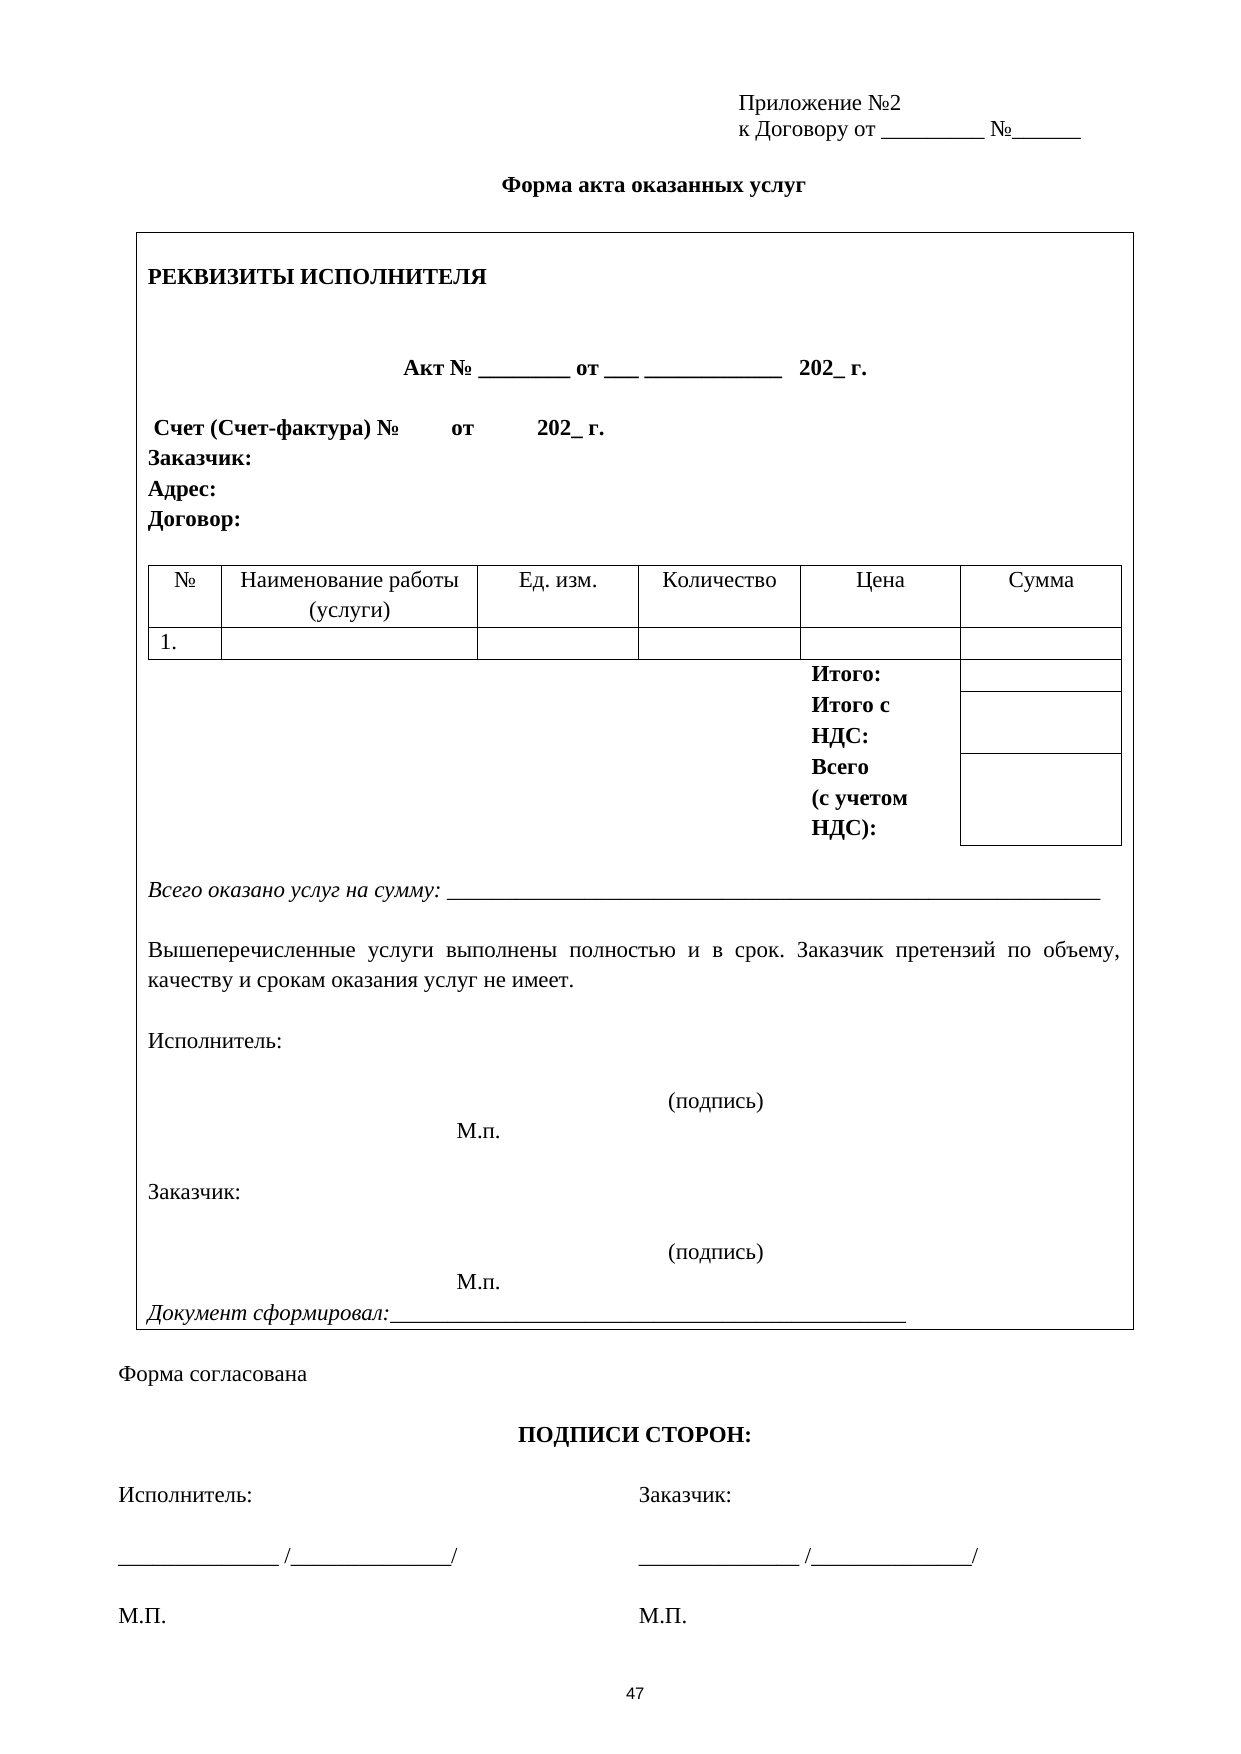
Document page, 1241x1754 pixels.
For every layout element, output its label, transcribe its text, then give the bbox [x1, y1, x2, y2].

text Форма акта оказанных услуг [156, 172, 1152, 198]
text ПОДПИСИ СТОРОН: [118, 1421, 1152, 1447]
table_header Исполнитель: ______________ /______________/ М.П. [107, 1481, 627, 1663]
table_header РЕКВИЗИТЫ ИСПОЛНИТЕЛЯ Акт № ________ от ___ ____________ 202_ г. Счет (Счет-фактура) № от 202_ г. Заказчик: Адрес: Договор: Всего оказано услуг на сумму: _________________________________________________________ Вышеперечисленные услуги выполнены полностью и в срок. Заказчик претензий по объему, качеству и срокам оказания услуг не имеет. Исполнитель: (подпись) М.п. Заказчик: (подпись) М.п. Документ сформировал:_____________________________________________ [137, 233, 1133, 1329]
table_header Заказчик: ______________ /______________/ М.П. [628, 1481, 1148, 1663]
text Форма согласована [118, 1361, 1152, 1387]
text Приложение №2 [118, 89, 1152, 115]
text к Договору от _________ №______ [118, 115, 1152, 141]
